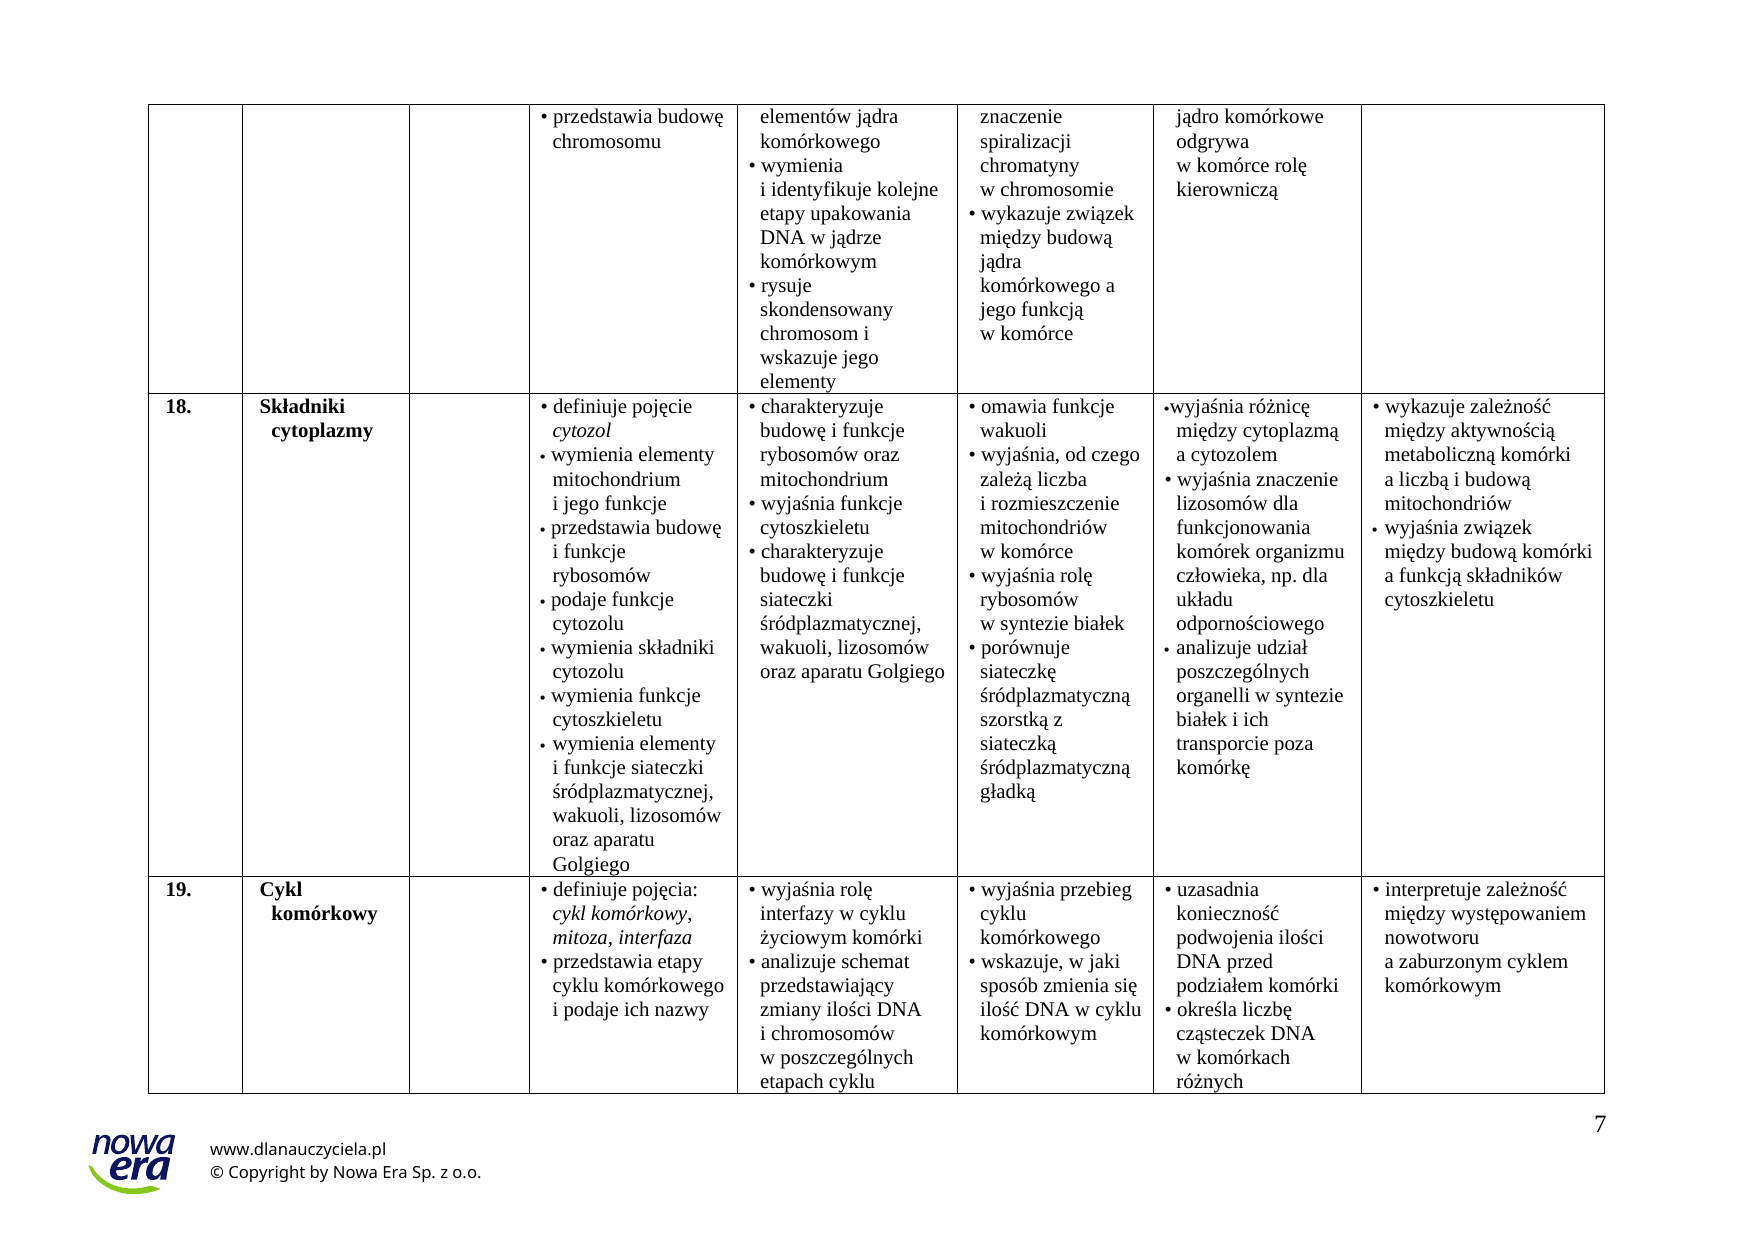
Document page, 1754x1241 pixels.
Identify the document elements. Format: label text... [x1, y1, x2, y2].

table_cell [738, 105, 957, 393]
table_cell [738, 877, 957, 1093]
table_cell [1362, 877, 1604, 1093]
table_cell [1362, 105, 1604, 393]
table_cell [1154, 877, 1361, 1093]
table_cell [243, 105, 409, 393]
table_cell • omawia funkcje wakuoli • wyjaśnia, od czego zależą liczba i rozmieszczenie mitochondriów w komórce • wyjaśnia rolę rybosomów w syntezie białek • porównuje siateczkę śródplazmatyczną szorstką z siateczką śródplazmatyczną gładką [958, 394, 1153, 876]
table_cell • definiuje pojęcie cytozol wymienia elementy mitochondrium i jego funkcje przedstawia budowę i funkcje rybosomów podaje funkcje cytozolu wymienia składniki cytozolu wymienia funkcje cytoszkieletu wymienia elementy i funkcje siateczki śródplazmatycznej, wakuoli, lizosomów oraz aparatu Golgiego [530, 394, 737, 876]
table_cell [410, 877, 529, 1093]
table_cell wyjaśnia różnicę między cytoplazmą a cytozolem • wyjaśnia znaczenie lizosomów dla funkcjonowania komórek organizmu człowieka, np. dla układu odpornościowego analizuje udział poszczególnych organelli w syntezie białek i ich transporcie poza komórkę [1154, 394, 1361, 876]
table_cell [410, 394, 529, 876]
table_cell [149, 105, 242, 393]
table_cell [149, 394, 242, 876]
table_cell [958, 105, 1153, 393]
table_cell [530, 105, 737, 393]
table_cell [1154, 105, 1361, 393]
table_cell • charakteryzuje budowę i funkcje rybosomów oraz mitochondrium • wyjaśnia funkcje cytoszkieletu • charakteryzuje budowę i funkcje siateczki śródplazmatycznej, wakuoli, lizosomów oraz aparatu Golgiego [738, 394, 957, 876]
table_cell Cykl komórkowy [243, 877, 409, 1093]
table_cell [410, 105, 529, 393]
table_cell • wykazuje zależność między aktywnością metaboliczną komórki a liczbą i budową mitochondriów wyjaśnia związek między budową komórki a funkcją składników cytoszkieletu [1362, 394, 1604, 876]
table_cell Składniki cytoplazmy [243, 394, 409, 876]
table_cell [530, 877, 737, 1093]
table_cell [149, 877, 242, 1093]
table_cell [958, 877, 1153, 1093]
